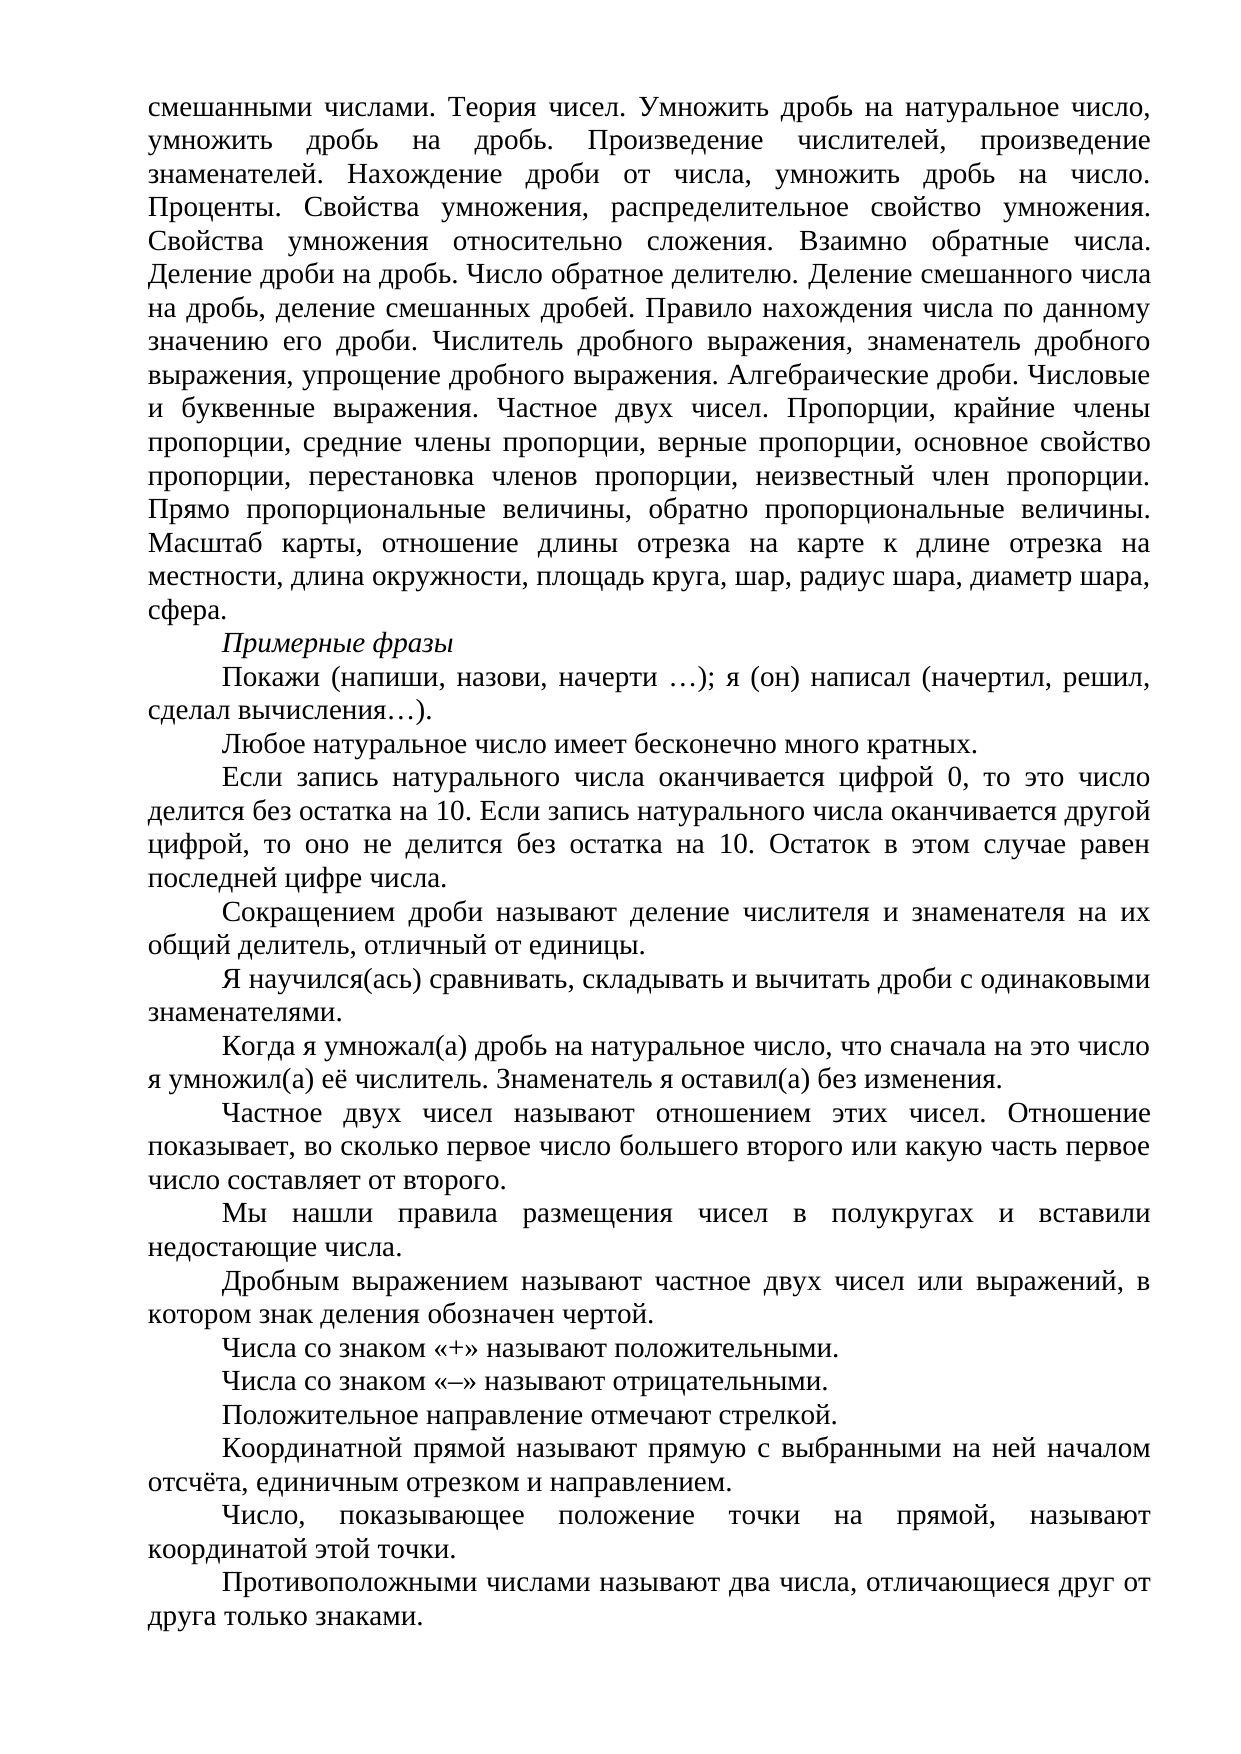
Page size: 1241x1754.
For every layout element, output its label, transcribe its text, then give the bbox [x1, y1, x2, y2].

text Примерные фразы [148, 625, 1152, 659]
text Частное двух чисел называют отношением этих чисел. Отношение показывает, во сколько первое число большего второго или какую часть первое число составляет от второго. [148, 1095, 1152, 1196]
text Число, показывающее положение точки на прямой, называют координатой этой точки. [148, 1497, 1152, 1564]
text Положительное направление отмечают стрелкой. [148, 1397, 1152, 1430]
text Мы нашли правила размещения чисел в полукругах и вставили недостающие числа. [148, 1196, 1152, 1263]
text Если запись натурального числа оканчивается цифрой 0, то это число делится без остатка на 10. Если запись натурального числа оканчивается другой цифрой, то оно не делится без остатка на 10. Остаток в этом случае равен последней цифре числа. [148, 759, 1152, 894]
text Сокращением дроби называют деление числителя и знаменателя на их общий делитель, отличный от единицы. [148, 894, 1152, 961]
text Противоположными числами называют два числа, отличающиеся друг от друга только знаками. [148, 1564, 1152, 1632]
text Числа со знаком «+» называют положительными. [148, 1330, 1152, 1363]
text Числа со знаком «–» называют отрицательными. [148, 1363, 1152, 1397]
text Любое натуральное число имеет бесконечно много кратных. [148, 726, 1152, 759]
text Я научился(ась) сравнивать, складывать и вычитать дроби с одинаковыми знаменателями. [148, 961, 1152, 1028]
text Дробным выражением называют частное двух чисел или выражений, в котором знак деления обозначен чертой. [148, 1263, 1152, 1330]
text Координатной прямой называют прямую с выбранными на ней началом отсчёта, единичным отрезком и направлением. [148, 1430, 1152, 1497]
text Покажи (напиши, назови, начерти …); я (он) написал (начертил, решил, сделал вычисления…). [148, 659, 1152, 726]
text Когда я умножал(а) дробь на натуральное число, что сначала на это число я умножил(а) её числитель. Знаменатель я оставил(а) без изменения. [148, 1028, 1152, 1095]
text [148, 89, 1152, 625]
